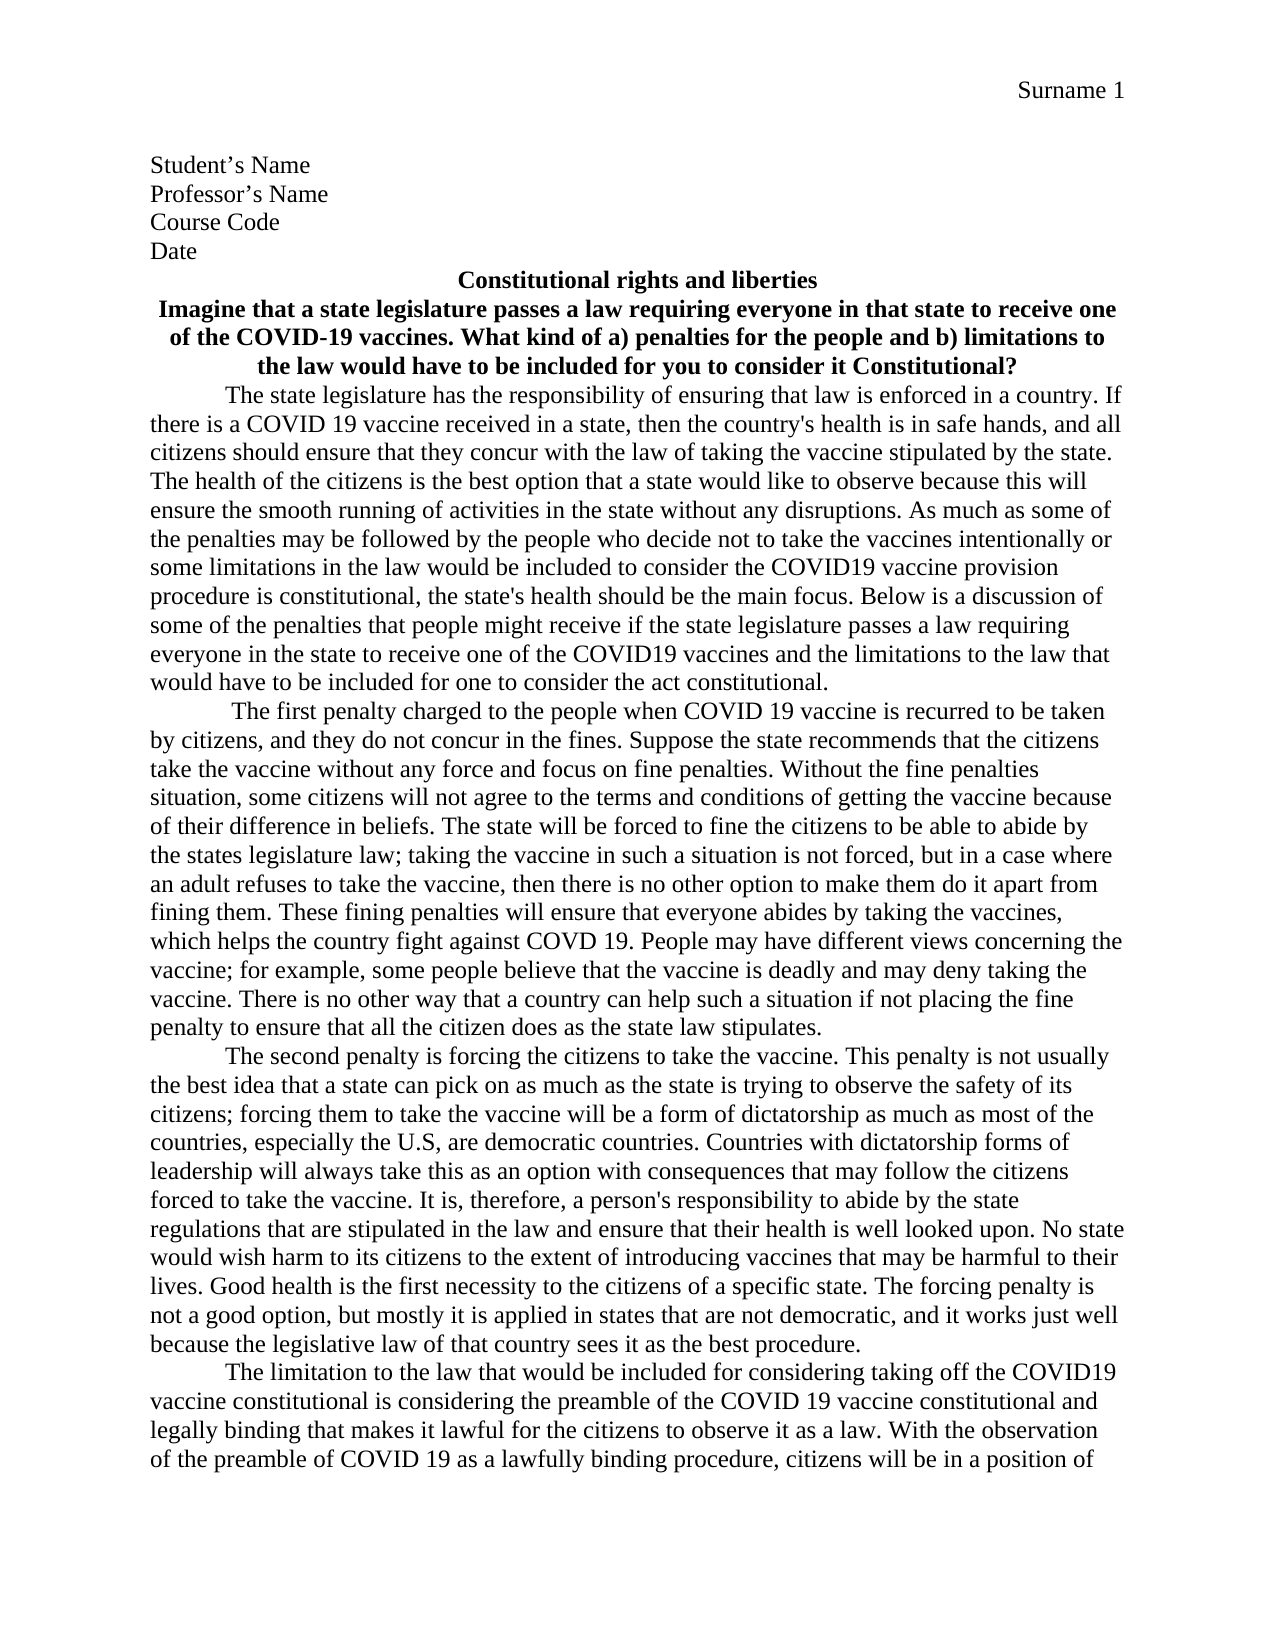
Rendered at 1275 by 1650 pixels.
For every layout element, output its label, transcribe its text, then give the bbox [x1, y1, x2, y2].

text Constitutional rights and liberties [150, 265, 1125, 294]
text The first penalty charged to the people when COVID 19 vaccine is recurred to be taken by citizens, and they do not concur in the fines. Suppose the state recommends that the citizens take the vaccine without any force and focus on fine penalties. Without the fine penalties situation, some citizens will not agree to the terms and conditions of getting the vaccine because of their difference in beliefs. The state will be forced to fine the citizens to be able to abide by the states legislature law; taking the vaccine in such a situation is not forced, but in a case where an adult refuses to take the vaccine, then there is no other option to make them do it apart from fining them. These fining penalties will ensure that everyone abides by taking the vaccines, which helps the country fight against COVD 19. People may have different views concerning the vaccine; for example, some people believe that the vaccine is deadly and may deny taking the vaccine. There is no other way that a country can help such a situation if not placing the fine penalty to ensure that all the citizen does as the state law stipulates. [150, 696, 1125, 1041]
text The second penalty is forcing the citizens to take the vaccine. This penalty is not usually the best idea that a state can pick on as much as the state is trying to observe the safety of its citizens; forcing them to take the vaccine will be a form of dictatorship as much as most of the countries, especially the U.S, are democratic countries. Countries with dictatorship forms of leadership will always take this as an option with consequences that may follow the citizens forced to take the vaccine. It is, therefore, a person's responsibility to abide by the state regulations that are stipulated in the law and ensure that their health is well looked upon. No state would wish harm to its citizens to the extent of introducing vaccines that may be harmful to their lives. Good health is the first necessity to the citizens of a specific state. The forcing penalty is not a good option, but mostly it is applied in states that are not democratic, and it works just well because the legislative law of that country sees it as the best procedure. [150, 1041, 1125, 1357]
text Course Code [150, 207, 1125, 236]
text Professor’s Name [150, 179, 1125, 207]
text Student’s Name [150, 150, 1125, 179]
text Date [150, 236, 1125, 265]
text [150, 1357, 1125, 1472]
text Imagine that a state legislature passes a law requiring everyone in that state to receive one of the COVID-19 vaccines. What kind of a) penalties for the people and b) limitations to the law would have to be included for you to consider it Constitutional? [150, 294, 1125, 380]
text The state legislature has the responsibility of ensuring that law is enforced in a country. If there is a COVID 19 vaccine received in a state, then the country's health is in safe hands, and all citizens should ensure that they concur with the law of taking the vaccine stipulated by the state. The health of the citizens is the best option that a state would like to observe because this will ensure the smooth running of activities in the state without any disruptions. As much as some of the penalties may be followed by the people who decide not to take the vaccines intentionally or some limitations in the law would be included to consider the COVID19 vaccine provision procedure is constitutional, the state's health should be the main focus. Below is a discussion of some of the penalties that people might receive if the state legislature passes a law requiring everyone in the state to receive one of the COVID19 vaccines and the limitations to the law that would have to be included for one to consider the act constitutional. [150, 380, 1125, 696]
